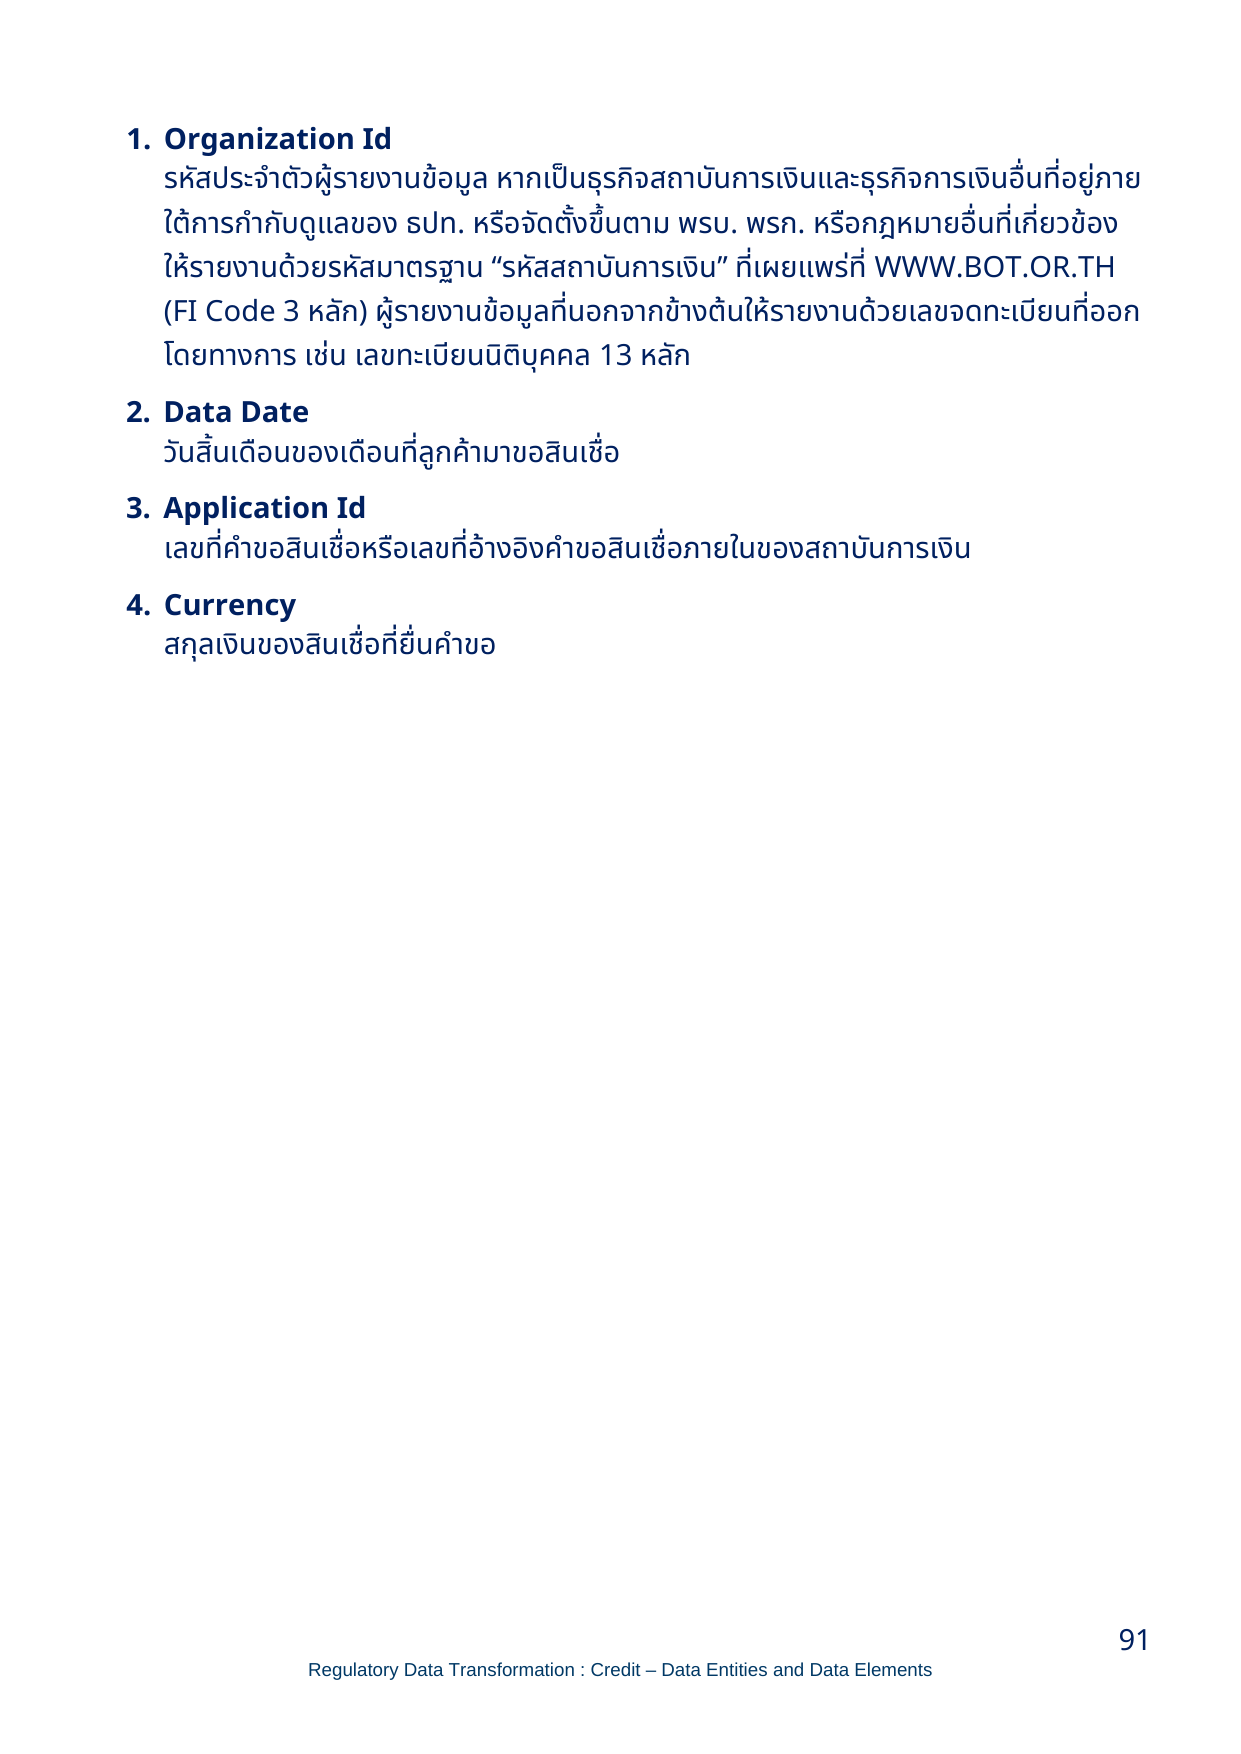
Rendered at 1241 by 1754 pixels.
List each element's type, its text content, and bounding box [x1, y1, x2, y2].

list Data Date [126, 391, 1152, 431]
list Application Id [126, 488, 1152, 527]
list Organization Id [126, 118, 1152, 158]
list Currency [126, 584, 1152, 624]
list วันสิ้นเดือนของเดือนที่ลูกค้ามาขอสินเชื่อ [163, 431, 1152, 475]
list รหัสประจำตัวผู้รายงานข้อมูล หากเป็นธุรกิจสถาบันการเงินและธุรกิจการเงินอื่นที่อยู่ภายใต้การกำกับดูแลของ ธปท. หรือจัดตั้งขึ้นตาม พรบ. พรก. หรือกฎหมายอื่นที่เกี่ยวข้อง ให้รายงานด้วยรหัสมาตรฐาน “รหัสสถาบันการเงิน” ที่เผยแพร่ที่ www.bot.or.th (FI Code 3 หลัก) ผู้รายงานข้อมูลที่นอกจากข้างต้นให้รายงานด้วยเลขจดทะเบียนที่ออกโดยทางการ เช่น เลขทะเบียนนิติบุคคล 13 หลัก [164, 158, 1152, 379]
list สกุลเงินของสินเชื่อที่ยื่นคำขอ [164, 624, 1152, 668]
list เลขที่คำขอสินเชื่อหรือเลขที่อ้างอิงคำขอสินเชื่อภายในของสถาบันการเงิน [164, 527, 1152, 571]
